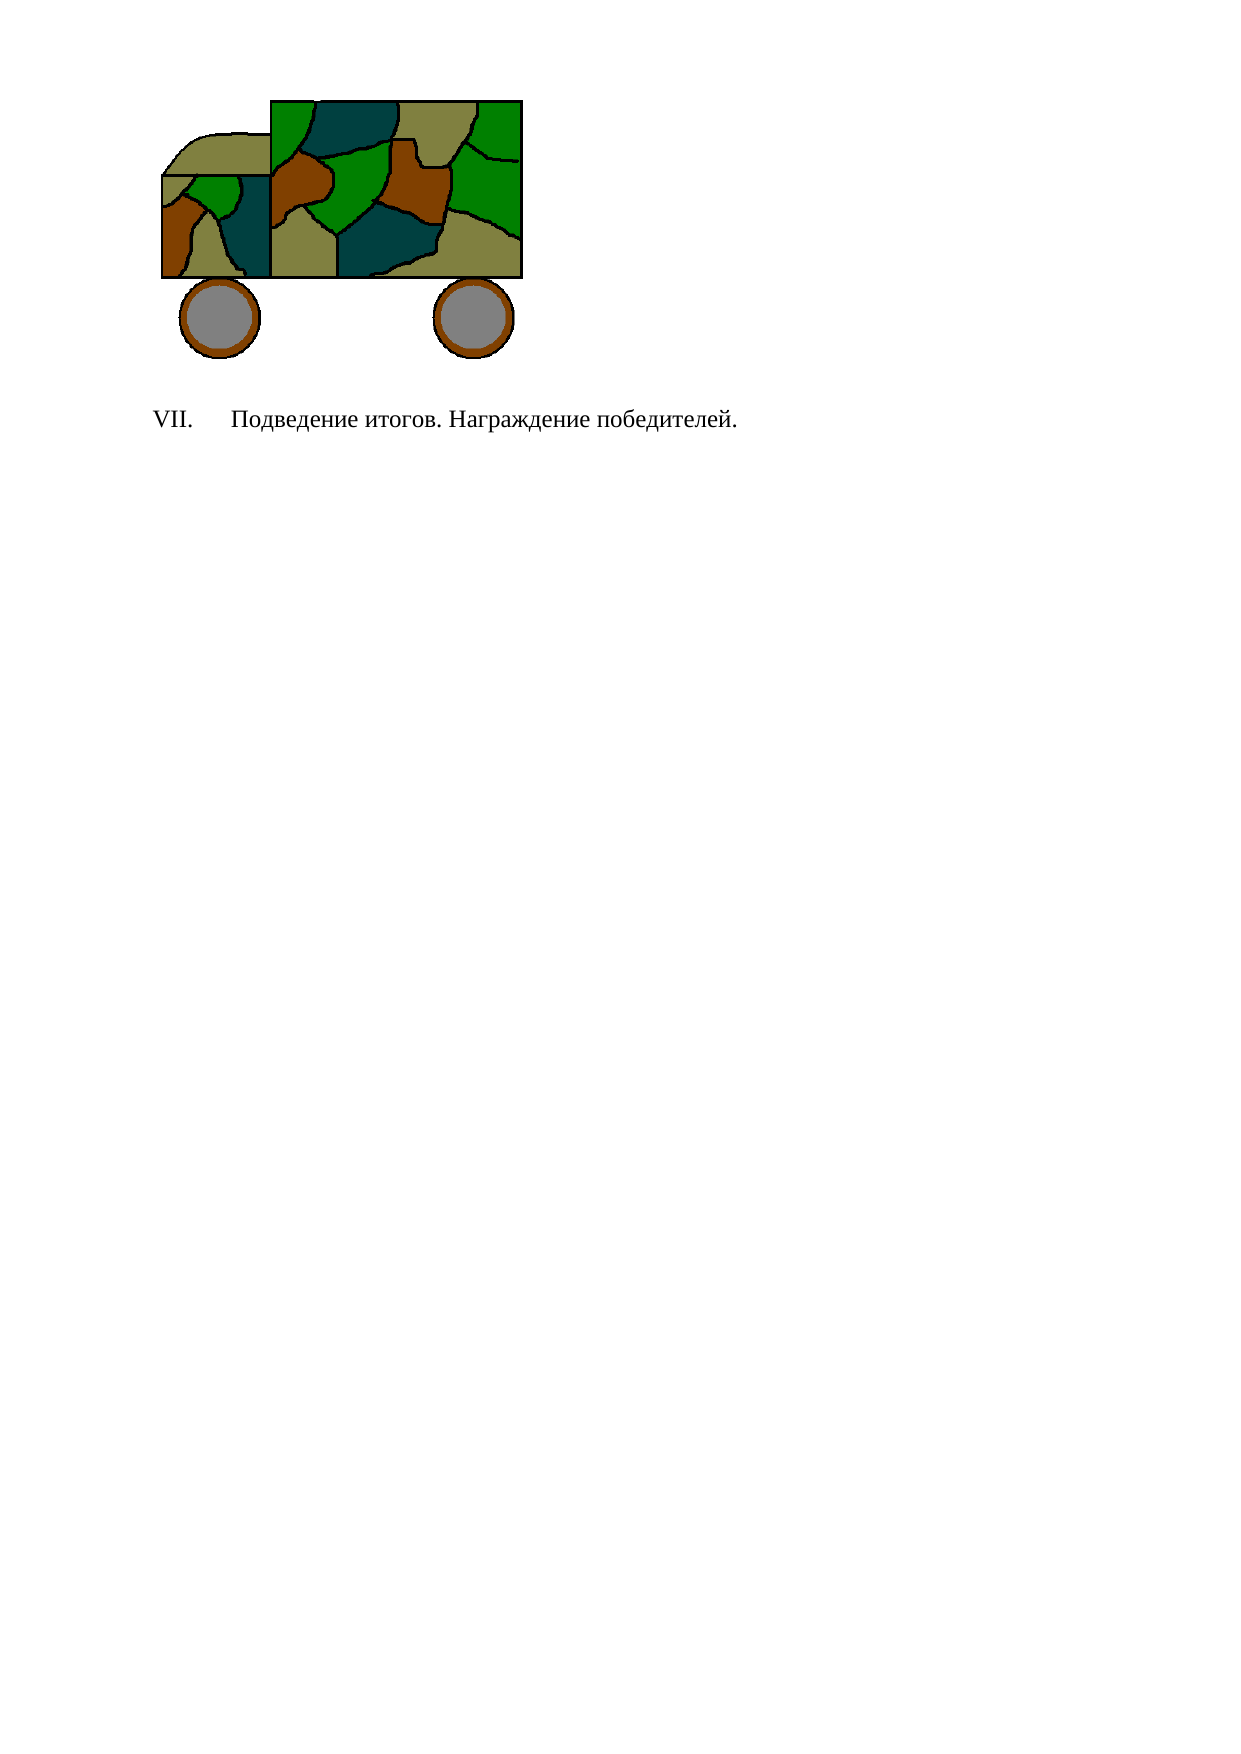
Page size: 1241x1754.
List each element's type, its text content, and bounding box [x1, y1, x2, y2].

picture [153, 81, 532, 363]
list Подведение итогов. Награждение победителей. [193, 404, 1211, 433]
